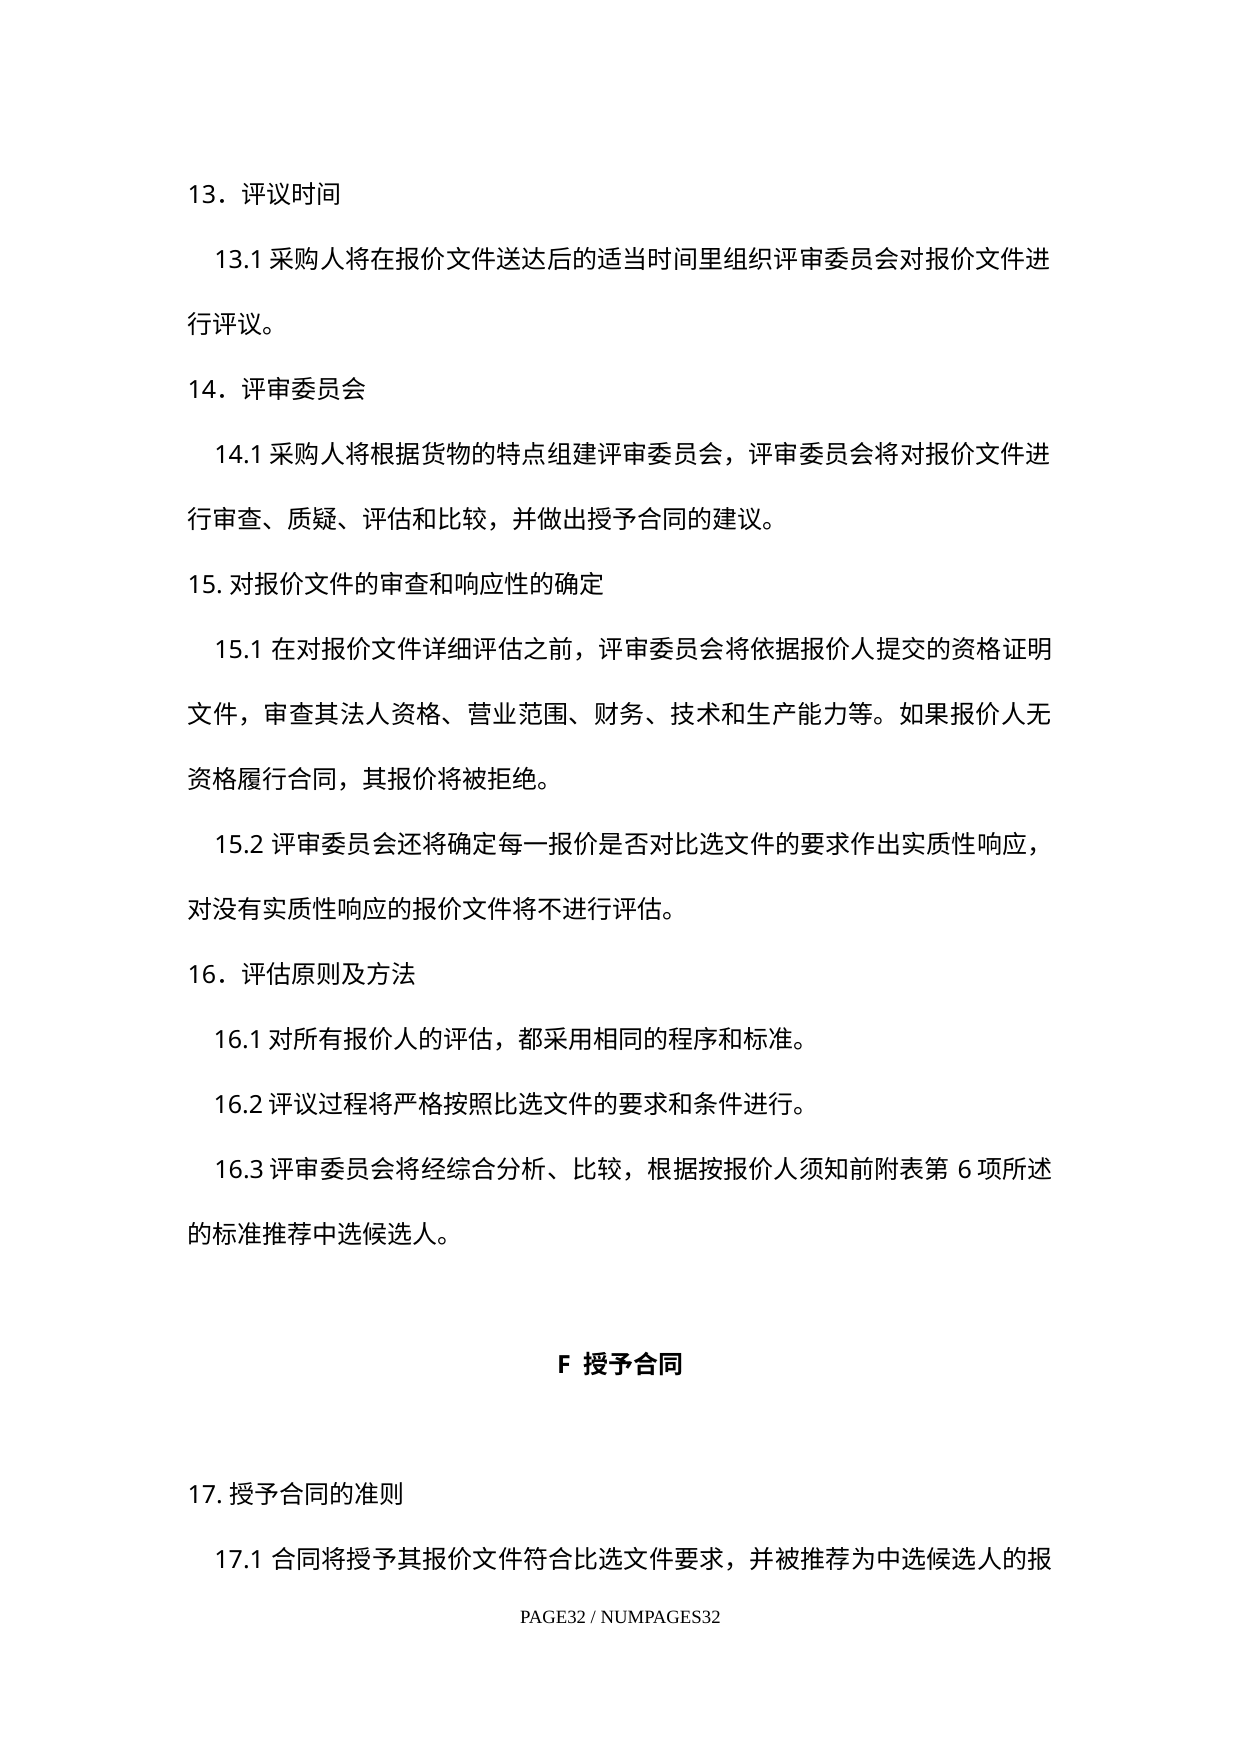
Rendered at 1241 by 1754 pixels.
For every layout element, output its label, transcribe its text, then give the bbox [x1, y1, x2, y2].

text 16．评估原则及方法 [187, 940, 1053, 1005]
text 13．评议时间 [187, 160, 1053, 225]
text 16.3评审委员会将经综合分析、比较，根据按报价人须知前附表第6项所述的标准推荐中选候选人。 [187, 1135, 1053, 1265]
text 15.1 在对报价文件详细评估之前，评审委员会将依据报价人提交的资格证明文件，审查其法人资格、营业范围、财务、技术和生产能力等。如果报价人无资格履行合同，其报价将被拒绝。 [187, 615, 1053, 810]
text 16.1对所有报价人的评估，都采用相同的程序和标准。 [187, 1005, 1053, 1070]
text 14.1采购人将根据货物的特点组建评审委员会，评审委员会将对报价文件进行审查、质疑、评估和比较，并做出授予合同的建议。 [187, 420, 1053, 550]
text F 授予合同 [187, 1330, 1053, 1395]
text 16.2评议过程将严格按照比选文件的要求和条件进行。 [187, 1070, 1053, 1135]
text 13.1采购人将在报价文件送达后的适当时间里组织评审委员会对报价文件进行评议。 [187, 225, 1053, 355]
text 15. 对报价文件的审查和响应性的确定 [187, 550, 1053, 615]
text 17. 授予合同的准则 [187, 1460, 1053, 1525]
text 15.2 评审委员会还将确定每一报价是否对比选文件的要求作出实质性响应，对没有实质性响应的报价文件将不进行评估。 [187, 810, 1053, 940]
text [187, 1525, 1053, 1590]
text 14．评审委员会 [187, 355, 1053, 420]
